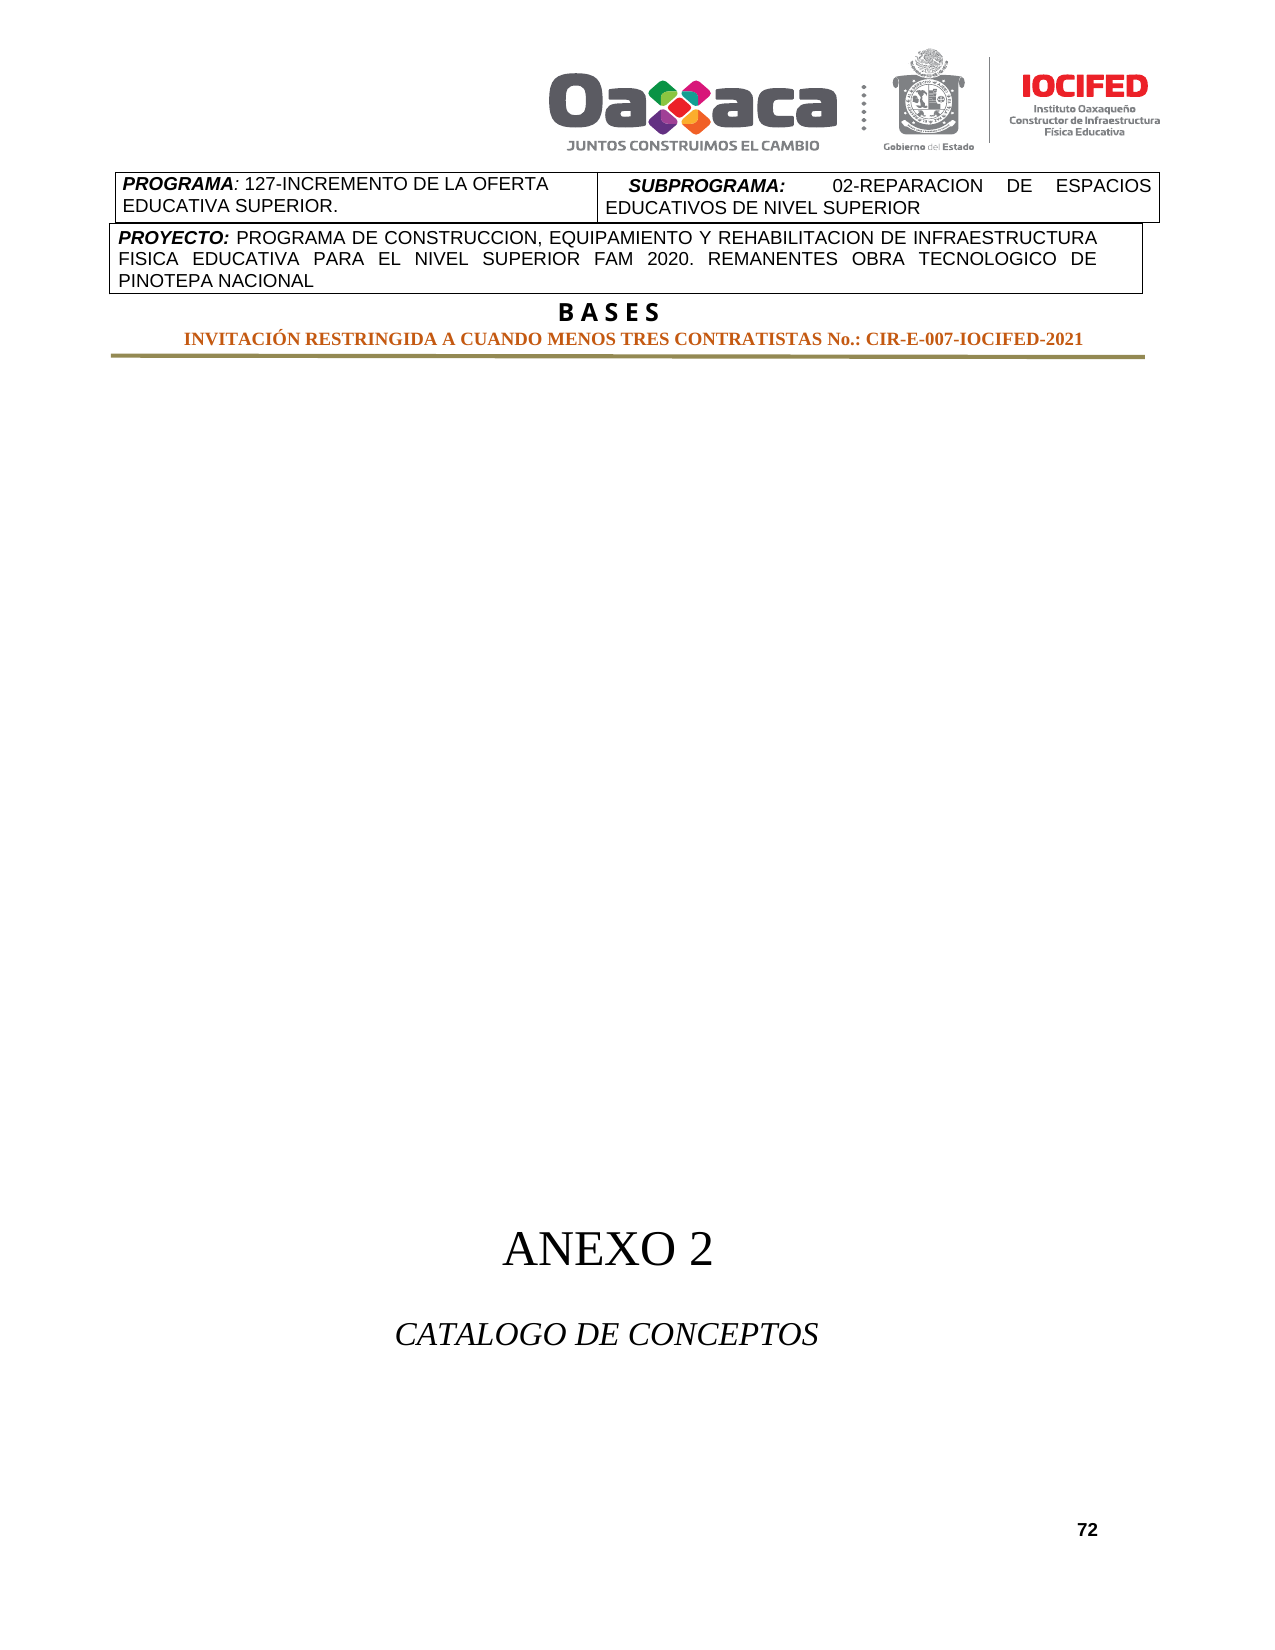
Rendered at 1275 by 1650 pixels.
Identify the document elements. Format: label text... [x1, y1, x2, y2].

text CATALOGO DE CONCEPTOS [118, 1314, 1098, 1353]
text ANEXO 2 [118, 1218, 1098, 1276]
